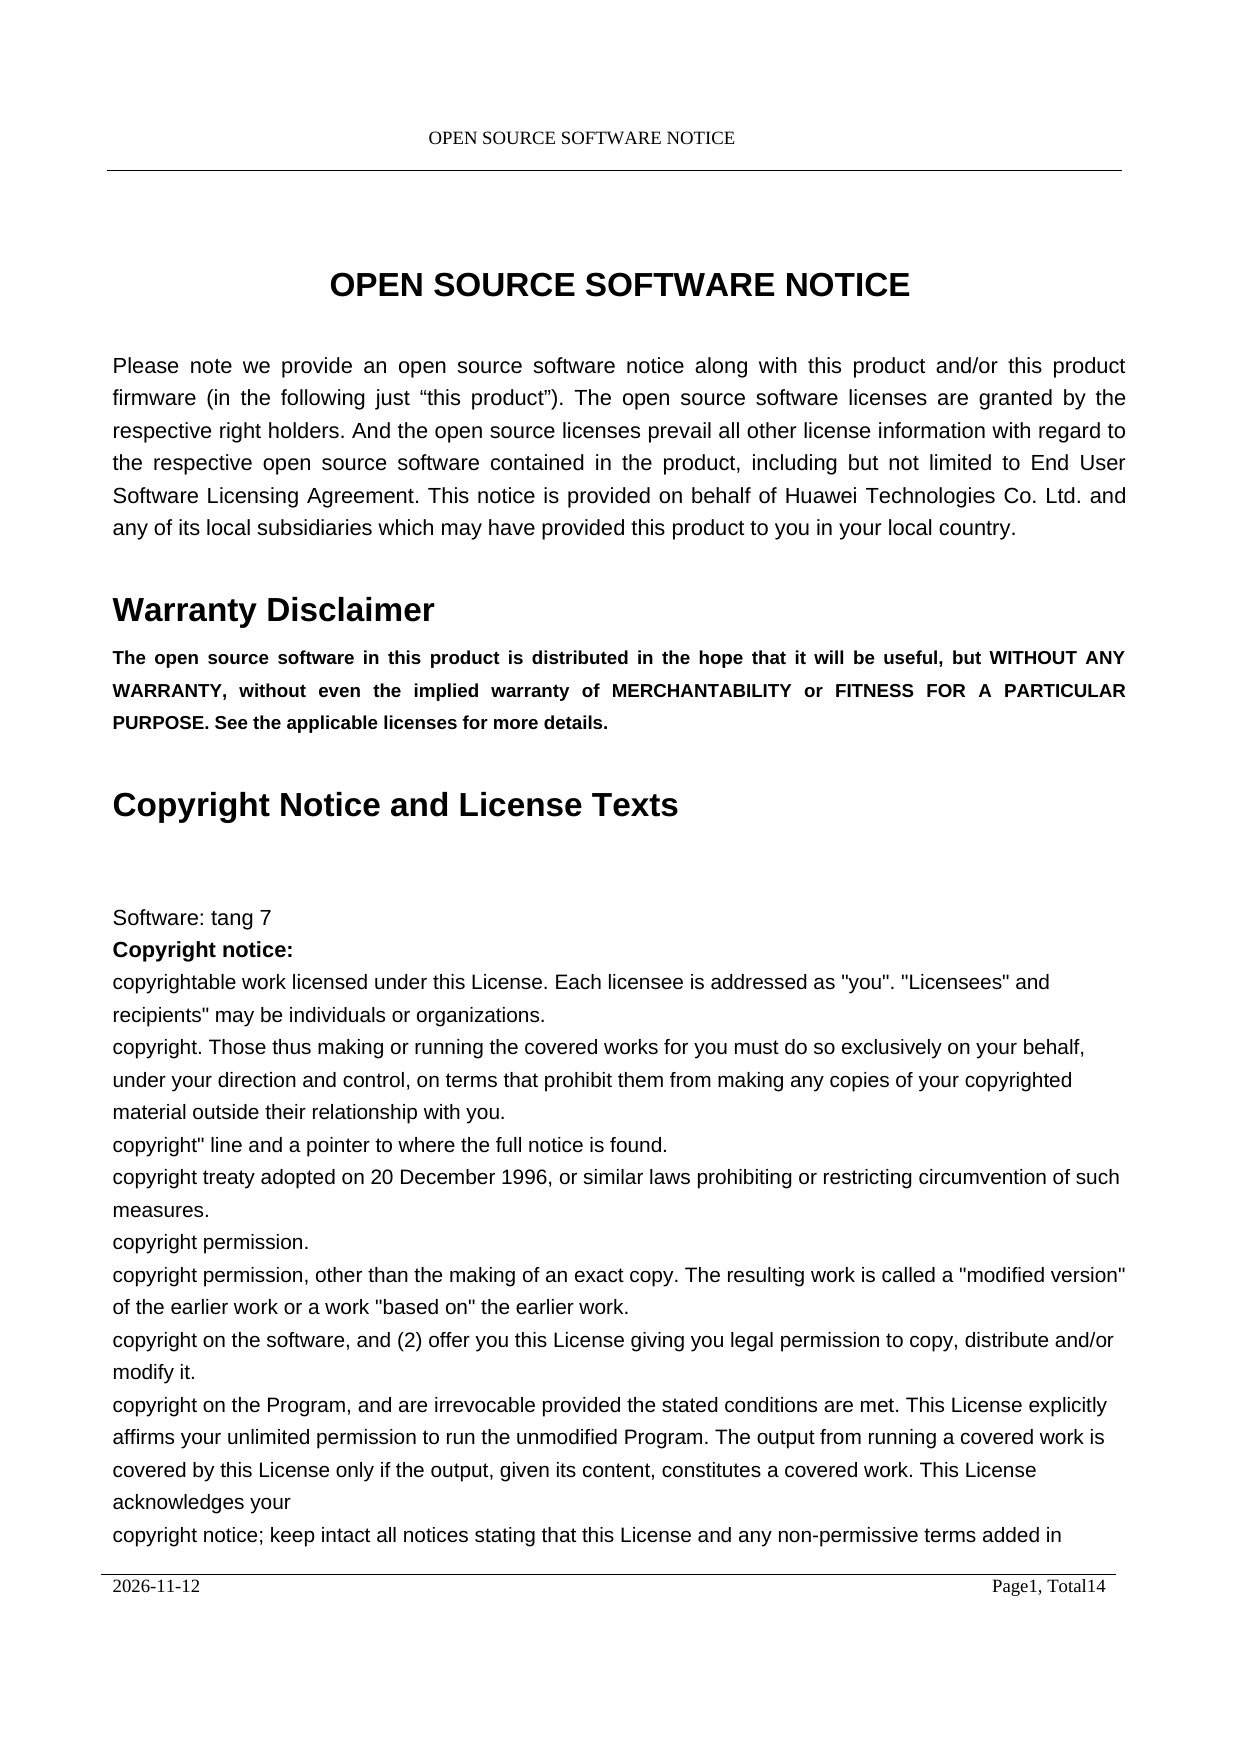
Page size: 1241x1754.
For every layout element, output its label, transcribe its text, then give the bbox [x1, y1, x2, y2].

text Please note we provide an open source software notice along with this product and/or this product firmware (in the following just “this product”). The open source software licenses are granted by the respective right holders. And the open source licenses prevail all other license information with regard to the respective open source software contained in the product, including but not limited to End User Software Licensing Agreement. This notice is provided on behalf of Huawei Technologies Co. Ltd. and any of its local subsidiaries which may have provided this product to you in your local country. [112, 349, 1128, 544]
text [112, 1518, 1128, 1551]
text copyright on the software, and (2) offer you this License giving you legal permission to copy, distribute and/or modify it. [112, 1323, 1128, 1388]
text OPEN SOURCE SOFTWARE NOTICE [112, 251, 1128, 316]
text Copyright notice: [112, 933, 1128, 966]
text Warranty Disclaimer [112, 576, 1128, 641]
text copyright" line and a pointer to where the full notice is found. [112, 1128, 1128, 1161]
text copyrightable work licensed under this License. Each licensee is addressed as "you". "Licensees" and recipients" may be individuals or organizations. [112, 966, 1128, 1031]
text The open source software in this product is distributed in the hope that it will be useful, but WITHOUT ANY WARRANTY, without even the implied warranty of MERCHANTABILITY or FITNESS FOR A PARTICULAR PURPOSE. See the applicable licenses for more details. [112, 641, 1128, 739]
text copyright permission, other than the making of an exact copy. The resulting work is called a "modified version" of the earlier work or a work "based on" the earlier work. [112, 1258, 1128, 1323]
text copyright treaty adopted on 20 December 1996, or similar laws prohibiting or restricting circumvention of such measures. [112, 1161, 1128, 1226]
text Software: tang 7 [112, 901, 1128, 933]
text copyright. Those thus making or running the covered works for you must do so exclusively on your behalf, under your direction and control, on terms that prohibit them from making any copies of your copyrighted material outside their relationship with you. [112, 1031, 1128, 1128]
text Copyright Notice and License Texts [112, 771, 1128, 836]
text copyright on the Program, and are irrevocable provided the stated conditions are met. This License explicitly affirms your unlimited permission to run the unmodified Program. The output from running a covered work is covered by this License only if the output, given its content, constitutes a covered work. This License acknowledges your [112, 1388, 1128, 1518]
text copyright permission. [112, 1226, 1128, 1258]
